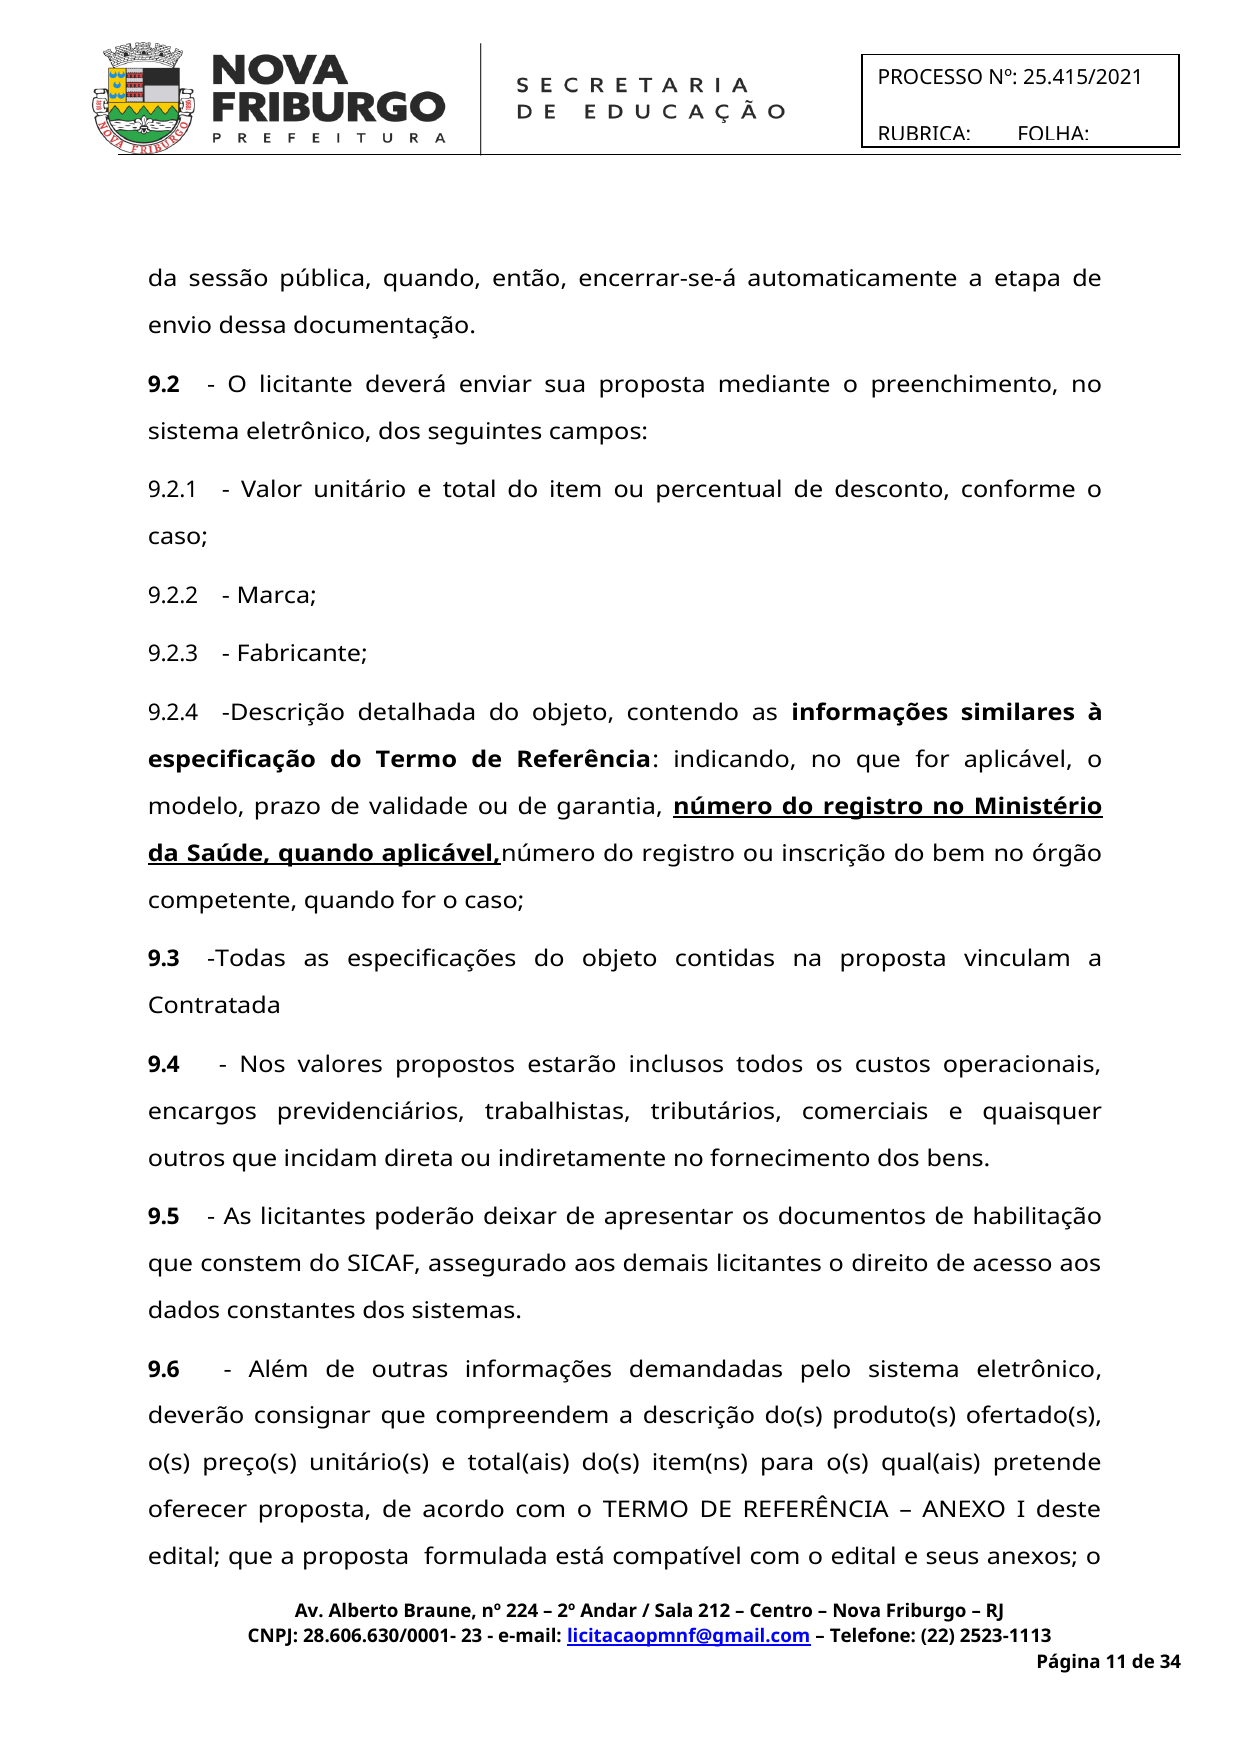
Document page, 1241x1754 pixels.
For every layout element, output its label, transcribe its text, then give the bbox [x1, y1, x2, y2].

list - Valor unitário e total do item ou percentual de desconto, conforme o caso; [148, 473, 1103, 551]
list - Nos valores propostos estarão inclusos todos os custos operacionais, encargos previdenciários, trabalhistas, tributários, comerciais e quaisquer outros que incidam direta ou indiretamente no fornecimento dos bens. [148, 1048, 1103, 1173]
list - O licitante deverá enviar sua proposta mediante o preenchimento, no sistema eletrônico, dos seguintes campos: [148, 368, 1103, 446]
list - As licitantes poderão deixar de apresentar os documentos de habilitação que constem do SICAF, assegurado aos demais licitantes o direito de acesso aos dados constantes dos sistemas. [148, 1200, 1103, 1325]
list - Marca; [148, 579, 1103, 610]
picture [59, 17, 826, 167]
list -Descrição detalhada do objeto, contendo as informações similares à especificação do Termo de Referência: indicando, no que for aplicável, o modelo, prazo de validade ou de garantia, número do registro no Ministério da Saúde, quando aplicável,número do registro ou inscrição do bem no órgão competente, quando for o caso; [148, 696, 1103, 915]
list - Fabricante; [148, 637, 1103, 669]
list -Todas as especificações do objeto contidas na proposta vinculam a Contratada [148, 942, 1103, 1020]
